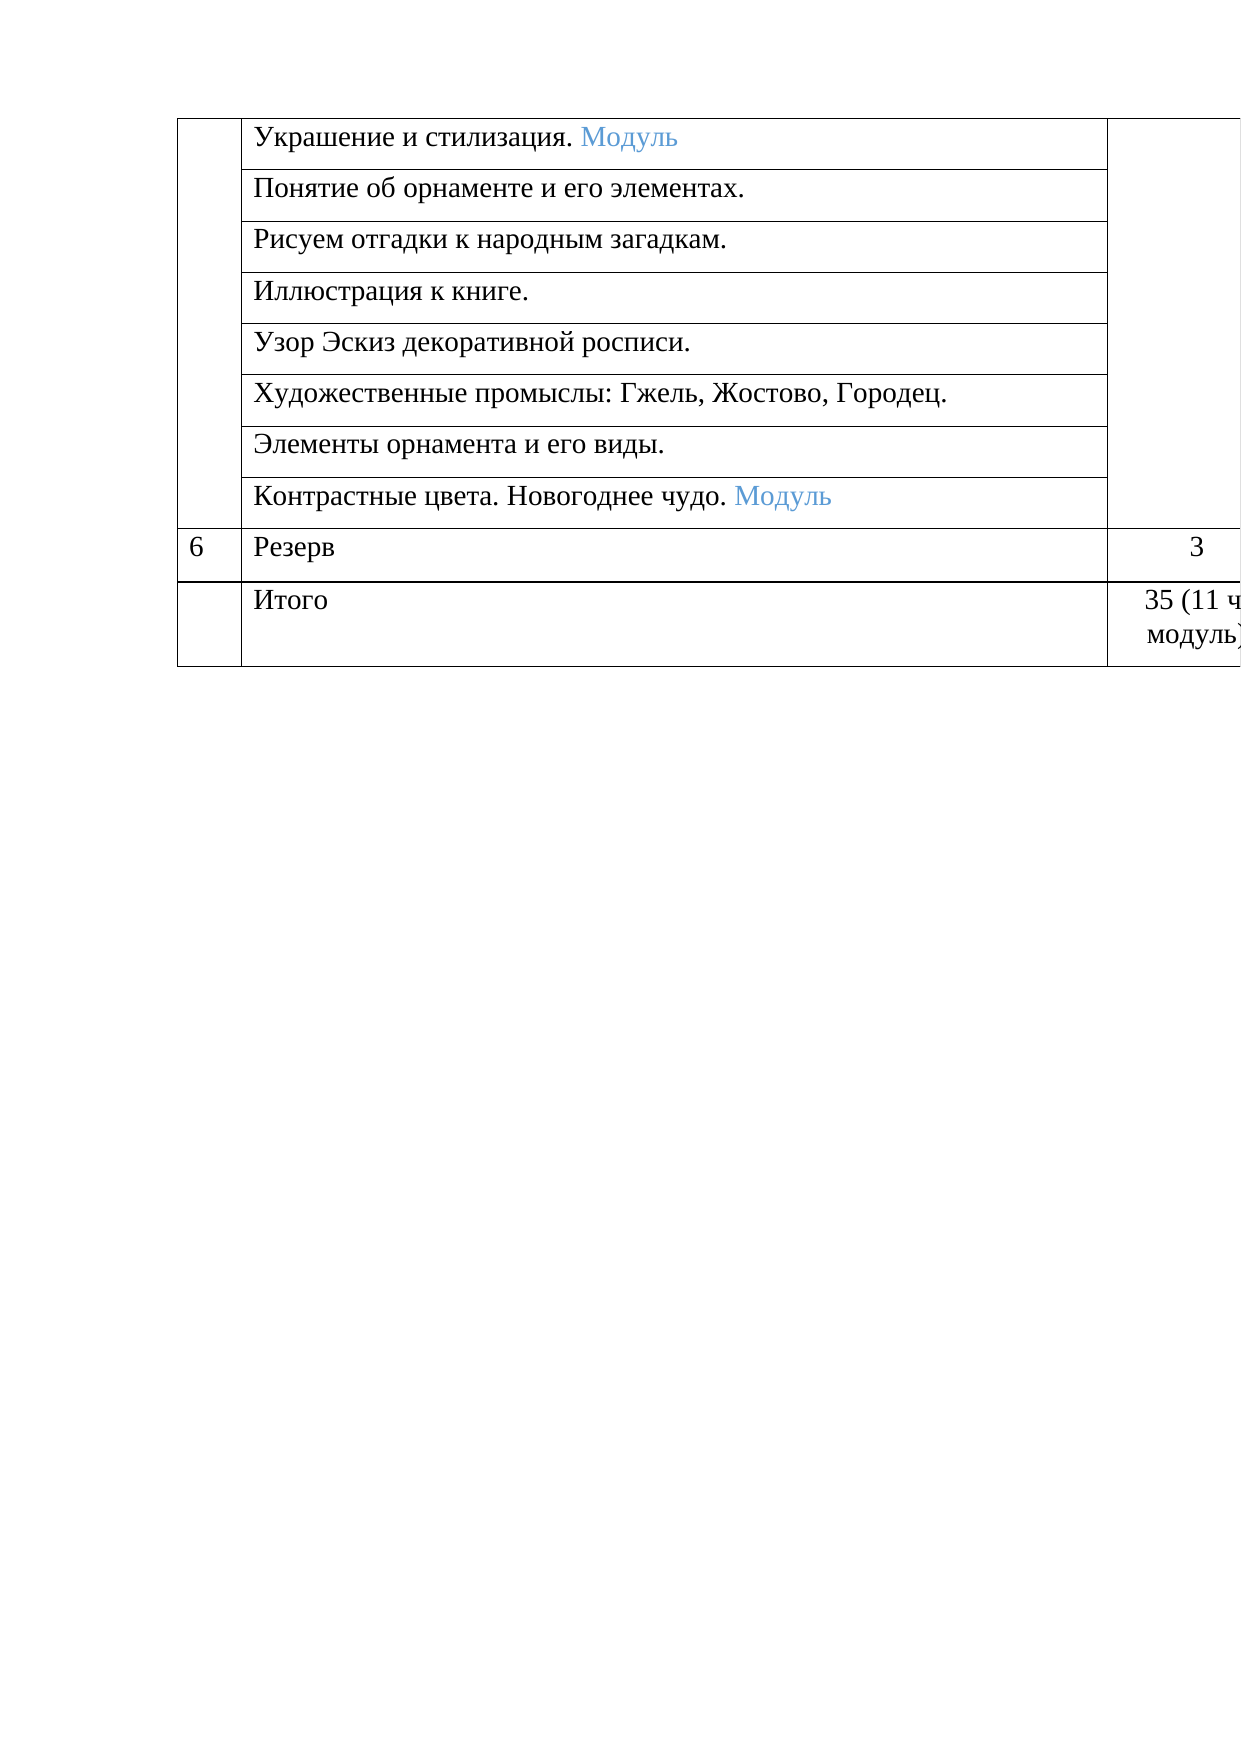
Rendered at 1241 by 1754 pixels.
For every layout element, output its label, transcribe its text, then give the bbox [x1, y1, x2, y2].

table_cell Итого [242, 583, 1107, 666]
table_cell Украшение и стилизация. Модуль [242, 119, 1107, 169]
table_cell 3 [1108, 529, 1240, 581]
table_cell Иллюстрация к книге. [242, 273, 1107, 323]
table_cell Узор Эскиз декоративной росписи. [242, 324, 1107, 374]
table_cell Художественные промыслы: Гжель, Жостово, Городец. [242, 375, 1107, 426]
table_cell Резерв [242, 529, 1107, 581]
table_cell Рисуем отгадки к народным загадкам. [242, 222, 1107, 272]
table_cell Элементы орнамента и его виды. [242, 427, 1107, 477]
table_cell Контрастные цвета. Новогоднее чудо. Модуль [242, 478, 1107, 528]
table_cell Понятие об орнаменте и его элементах. [242, 170, 1107, 221]
table_cell 6 [178, 529, 241, 581]
table_cell 35 (11 ч. модуль) [1108, 583, 1240, 666]
table_cell [178, 583, 241, 666]
